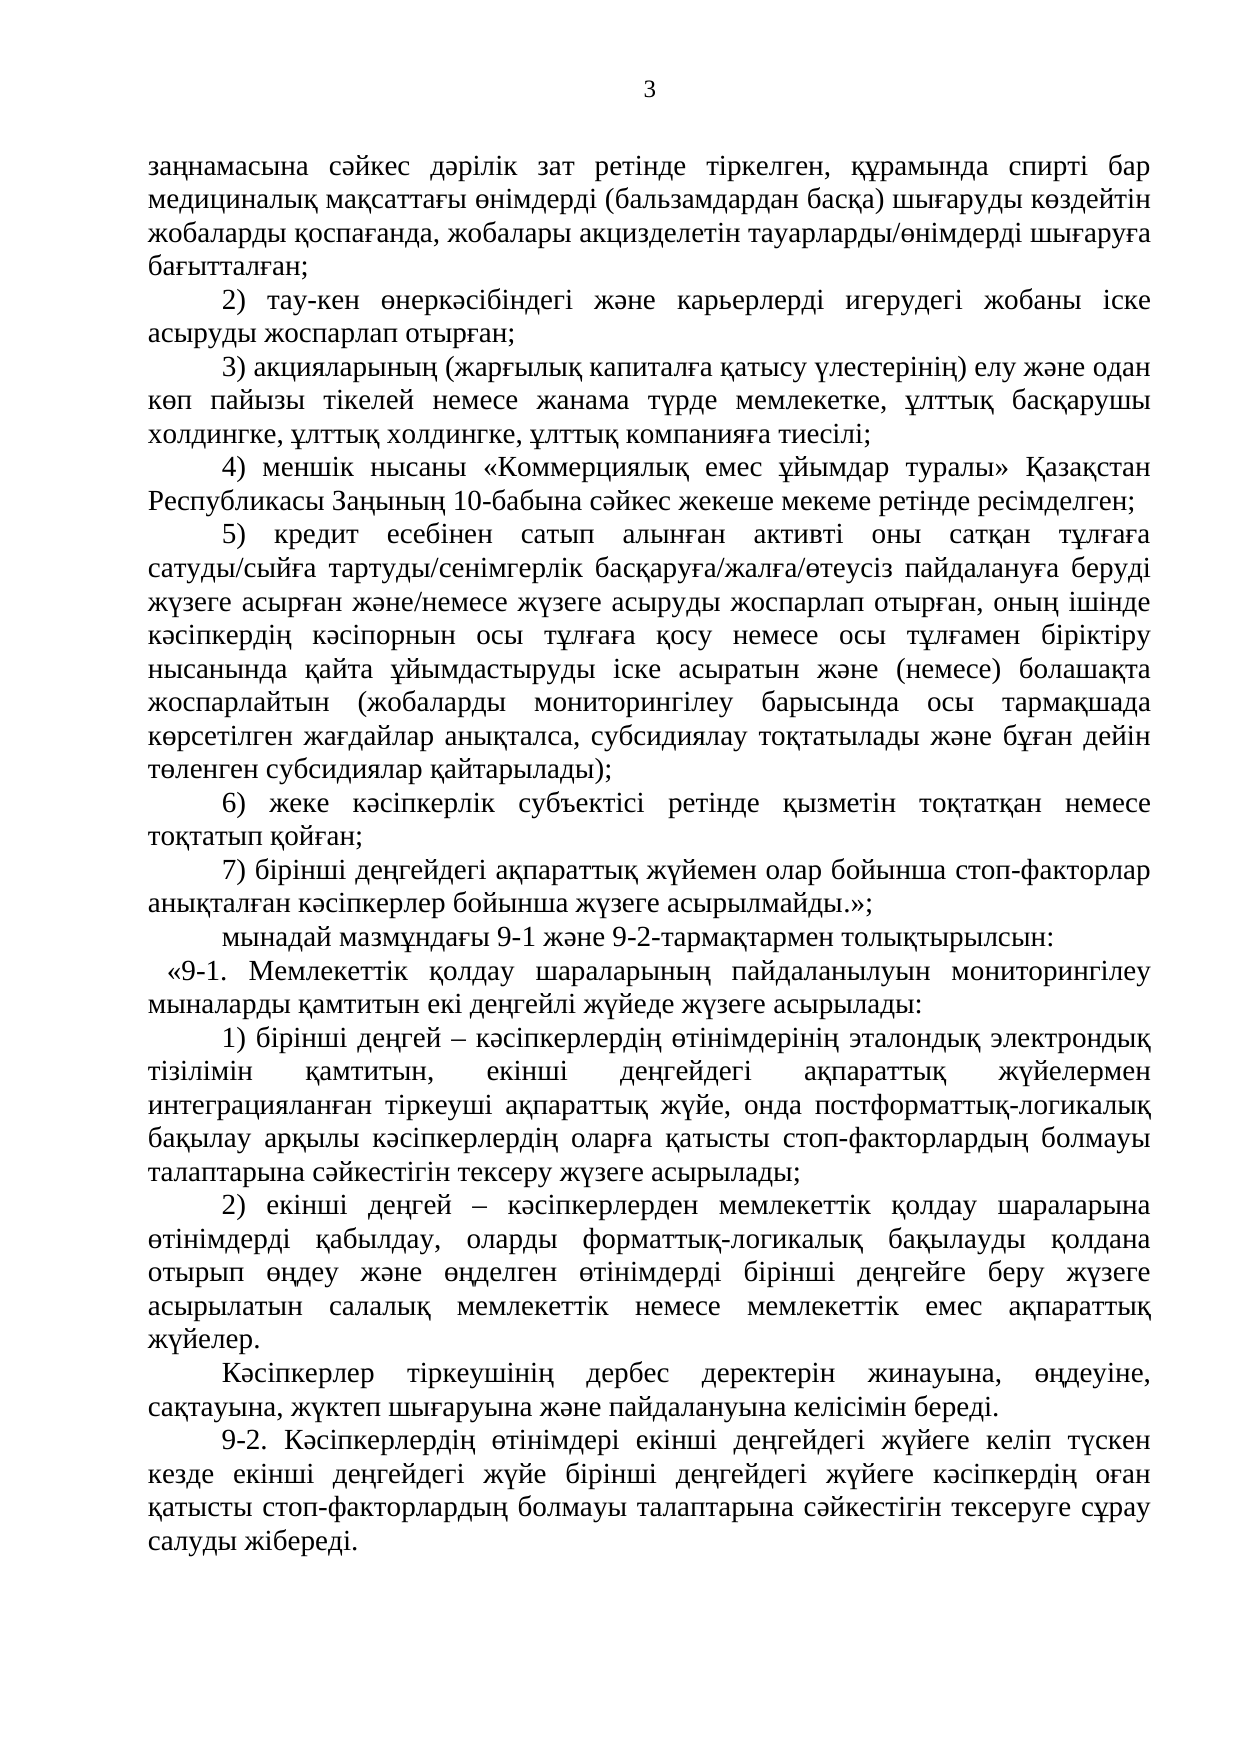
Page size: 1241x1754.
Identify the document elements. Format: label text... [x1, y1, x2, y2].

text мынадай мазмұндағы 9-1 және 9-2-тармақтармен толықтырылсын: [148, 919, 1152, 953]
text 9-2. Кәсіпкерлердің өтінімдері екінші деңгейдегі жүйеге келіп түскен кезде екінші деңгейдегі жүйе бірінші деңгейдегі жүйеге кәсіпкердің оған қатысты стоп-факторлардың болмауы талаптарына сәйкестігін тексеруге сұрау салуды жібереді. [148, 1422, 1152, 1556]
text 6) жеке кәсіпкерлік субъектісі ретінде қызметін тоқтатқан немесе тоқтатып қойған; [148, 785, 1152, 852]
text 2) екінші деңгей – кәсіпкерлерден мемлекеттік қолдау шараларына өтінімдерді қабылдау, оларды форматтық-логикалық бақылауды қолдана отырып өңдеу және өңделген өтінімдерді бірінші деңгейге беру жүзеге асырылатын салалық мемлекеттік немесе мемлекеттік емес ақпараттық жүйелер. [148, 1187, 1152, 1355]
text 7) бірінші деңгейдегі ақпараттық жүйемен олар бойынша стоп-факторлар анықталған кәсіпкерлер бойынша жүзеге асырылмайды.»; [148, 852, 1152, 919]
text Кәсіпкерлер тіркеушінің дербес деректерін жинауына, өңдеуіне, сақтауына, жүктеп шығаруына және пайдалануына келісімін береді. [148, 1355, 1152, 1422]
text 3) акцияларының (жарғылық капиталға қатысу үлестерінің) елу және одан көп пайызы тікелей немесе жанама түрде мемлекетке, ұлттық басқарушы холдингке, ұлттық холдингке, ұлттық компанияға тиесілі; [148, 349, 1152, 449]
text 4) меншік нысаны «Коммерциялық емес ұйымдар туралы» Қазақстан Республикасы Заңының 10-бабына сәйкес жекеше мекеме ретінде ресімделген; [148, 449, 1152, 517]
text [148, 148, 1152, 282]
text 5) кредит есебінен сатып алынған активті оны сатқан тұлғаға сатуды/сыйға тартуды/сенімгерлік басқаруға/жалға/өтеусіз пайдалануға беруді жүзеге асырған және/немесе жүзеге асыруды жоспарлап отырған, оның ішінде кәсіпкердің кәсіпорнын осы тұлғаға қосу немесе осы тұлғамен біріктіру нысанында қайта ұйымдастыруды іске асыратын және (немесе) болашақта жоспарлайтын (жобаларды мониторингілеу барысында осы тармақшада көрсетілген жағдайлар анықталса, субсидиялау тоқтатылады және бұған дейін төленген субсидиялар қайтарылады); [148, 517, 1152, 785]
text 1) бірінші деңгей – кәсіпкерлердің өтінімдерінің эталондық электрондық тізілімін қамтитын, екінші деңгейдегі ақпараттық жүйелермен интеграцияланған тіркеуші ақпараттық жүйе, онда постформаттық-логикалық бақылау арқылы кәсіпкерлердің оларға қатысты стоп-факторлардың болмауы талаптарына сәйкестігін тексеру жүзеге асырылады; [148, 1020, 1152, 1187]
text 2) тау-кен өнеркәсібіндегі және карьерлерді игерудегі жобаны іске асыруды жоспарлап отырған; [148, 282, 1152, 349]
text «9-1. Мемлекеттік қолдау шараларының пайдаланылуын мониторингілеу мыналарды қамтитын екі деңгейлі жүйеде жүзеге асырылады: [148, 953, 1152, 1020]
